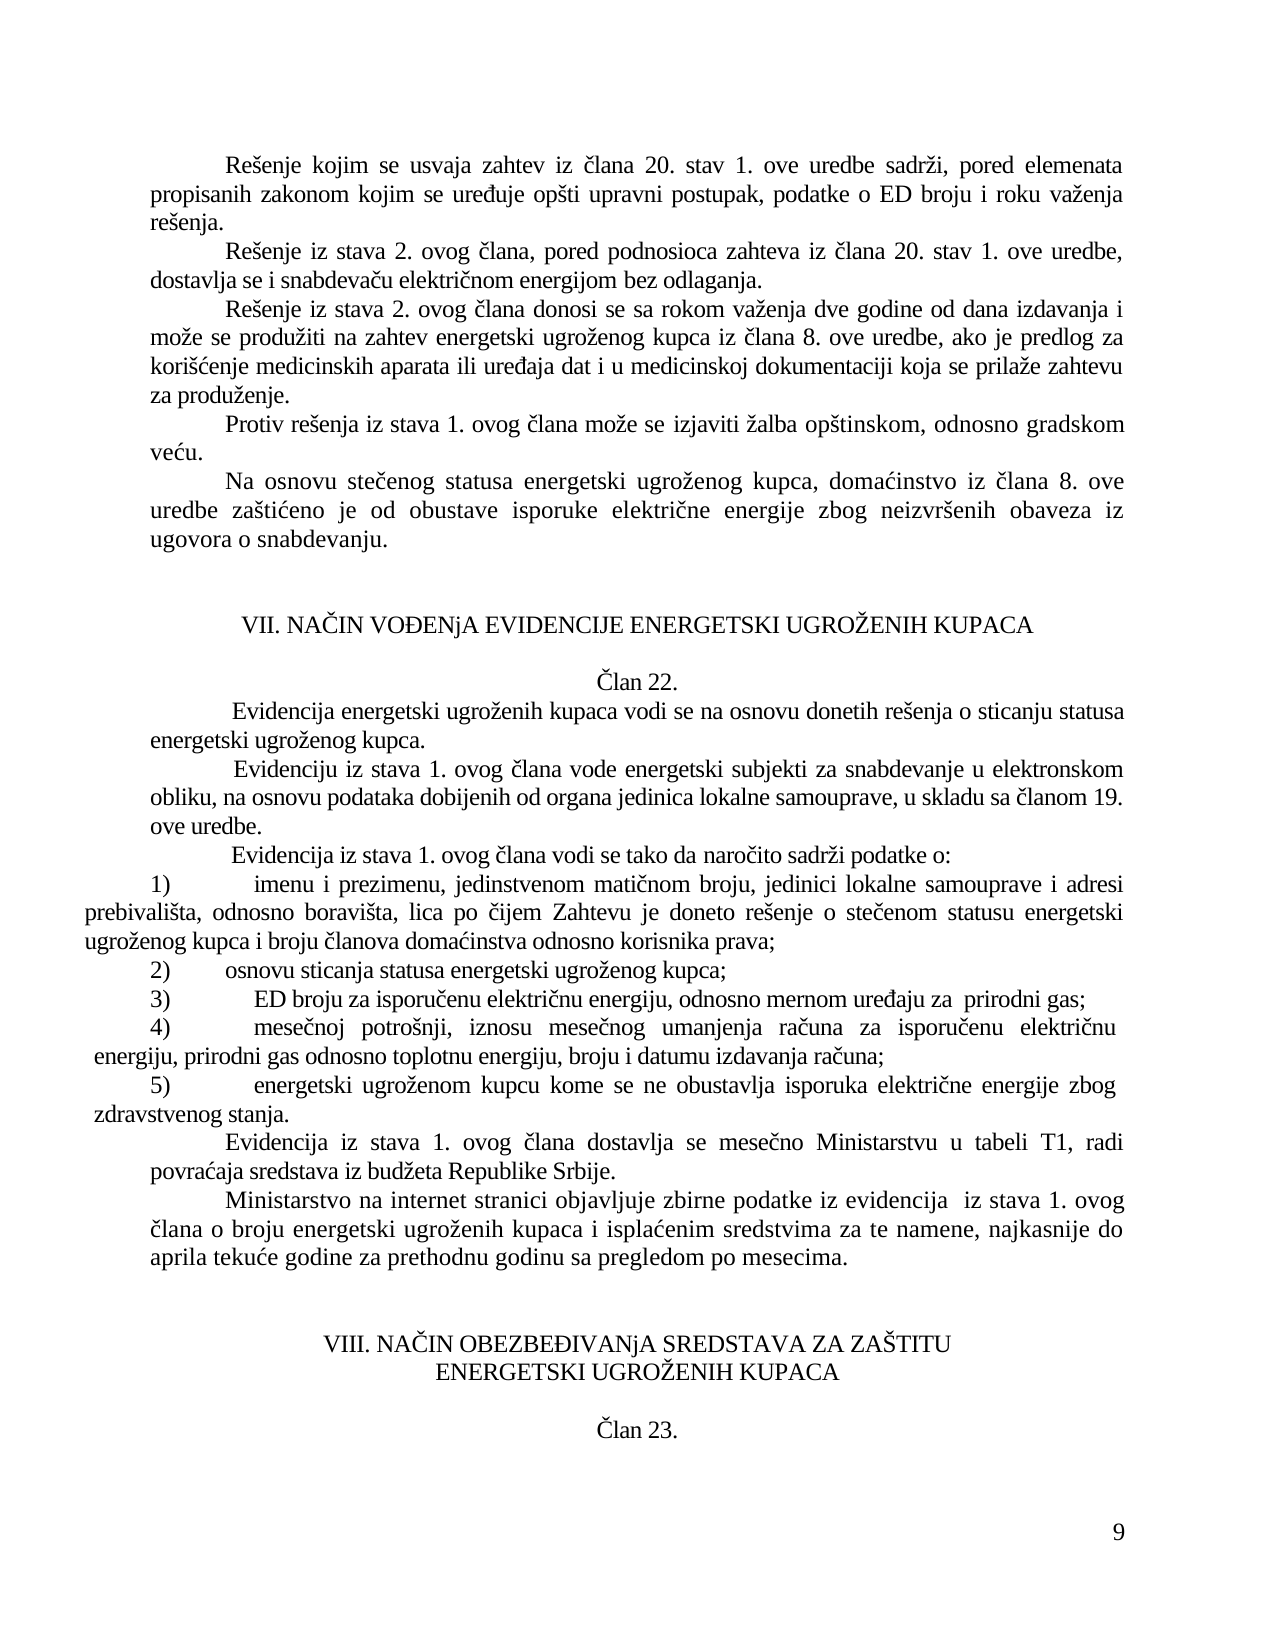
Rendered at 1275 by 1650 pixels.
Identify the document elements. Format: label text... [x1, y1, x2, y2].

text Rešenje iz stava 2. ovog člana donosi se sa rokom važenja dve godine od dana izdavanja i može se produžiti na zahtev energetski ugroženog kupca iz člana 8. ove uredbe, ako je predlog za korišćenje medicinskih aparata ili uređaja dat i u medicinskoj dokumentaciji koja se prilaže zahtevu za produženje. [150, 294, 1125, 409]
list energetski ugroženom kupcu kome se ne obustavlja isporuka električne energije zbog zdravstvenog stanja. [94, 1070, 1117, 1127]
text Rešenje kojim se usvaja zahtev iz člana 20. stav 1. ove uredbe sadrži, pored elemenata propisanih zakonom kojim se uređuje opšti upravni postupak, podatke o ED broju i roku važenja rešenja. [150, 150, 1125, 236]
subtitle ENERGETSKI UGROŽENIH KUPACA [150, 1357, 1125, 1386]
text Protiv rešenja iz stava 1. ovog člana može se izjaviti žalba opštinskom, odnosno gradskom veću. [150, 409, 1125, 466]
text Na osnovu stečenog statusa energetski ugroženog kupca, domaćinstvo iz člana 8. ove uredbe zaštićeno je od obustave isporuke električne energije zbog neizvršenih obaveza iz ugovora o snabdevanju. [150, 466, 1125, 552]
text Evidencija iz stava 1. ovog člana dostavlja se mesečno Ministarstvu u tabeli T1, radi povraćaja sredstava iz budžeta Republike Srbije. [150, 1127, 1125, 1185]
text Ministarstvo na internet stranici objavljuje zbirne podatke iz evidencija iz stava 1. ovog člana o broju energetski ugroženih kupaca i isplaćenim sredstvima za te namene, najkasnije do aprila tekuće godine za prethodnu godinu sa pregledom po mesecima. [150, 1185, 1125, 1271]
list mesečnoj potrošnji, iznosu mesečnog umanjenja računa za isporučenu električnu energiju, prirodni gas odnosno toplotnu energiju, broju i datumu izdavanja računa; [94, 1012, 1117, 1070]
text Evidencija energetski ugroženih kupaca vodi se na osnovu donetih rešenja o sticanju statusa energetski ugroženog kupca. [150, 696, 1125, 754]
text Evidencija iz stava 1. ovog člana vodi se tako da naročito sadrži podatke o: [150, 840, 1125, 869]
list ED broju za isporučenu električnu energiju, odnosno mernom uređaju za prirodni gas; [75, 984, 1117, 1012]
list osnovu sticanja statusa energetski ugroženog kupca; [150, 955, 1117, 984]
list imenu i prezimenu, jedinstvenom matičnom broju, jedinici lokalne samouprave i adresi prebivališta, odnosno boravišta, lica po čijem Zahtevu je doneto rešenje o stečenom statusu energetski ugroženog kupca i broju članova domaćinstva odnosno korisnika prava; [84, 869, 1125, 955]
subtitle NAČIN VOĐENjA EVIDENCIJE ENERGETSKI UGROŽENIH KUPACA [150, 610, 1125, 639]
text Rešenje iz stava 2. ovog člana, pored podnosioca zahteva iz člana 20. stav 1. ove uredbe, dostavlja se i snabdevaču električnom energijom bez odlaganja. [150, 236, 1125, 294]
text Evidenciju iz stava 1. ovog člana vode energetski subjekti za snabdevanje u elektronskom obliku, na osnovu podataka dobijenih od organa jedinica lokalne samouprave, u skladu sa članom 19. ove uredbe. [150, 754, 1125, 840]
subtitle Član 23. [150, 1415, 1125, 1444]
subtitle Član 22. [150, 667, 1125, 696]
subtitle NAČIN OBEZBEĐIVANjA SREDSTAVA ZA ZAŠTITU [150, 1329, 1125, 1357]
